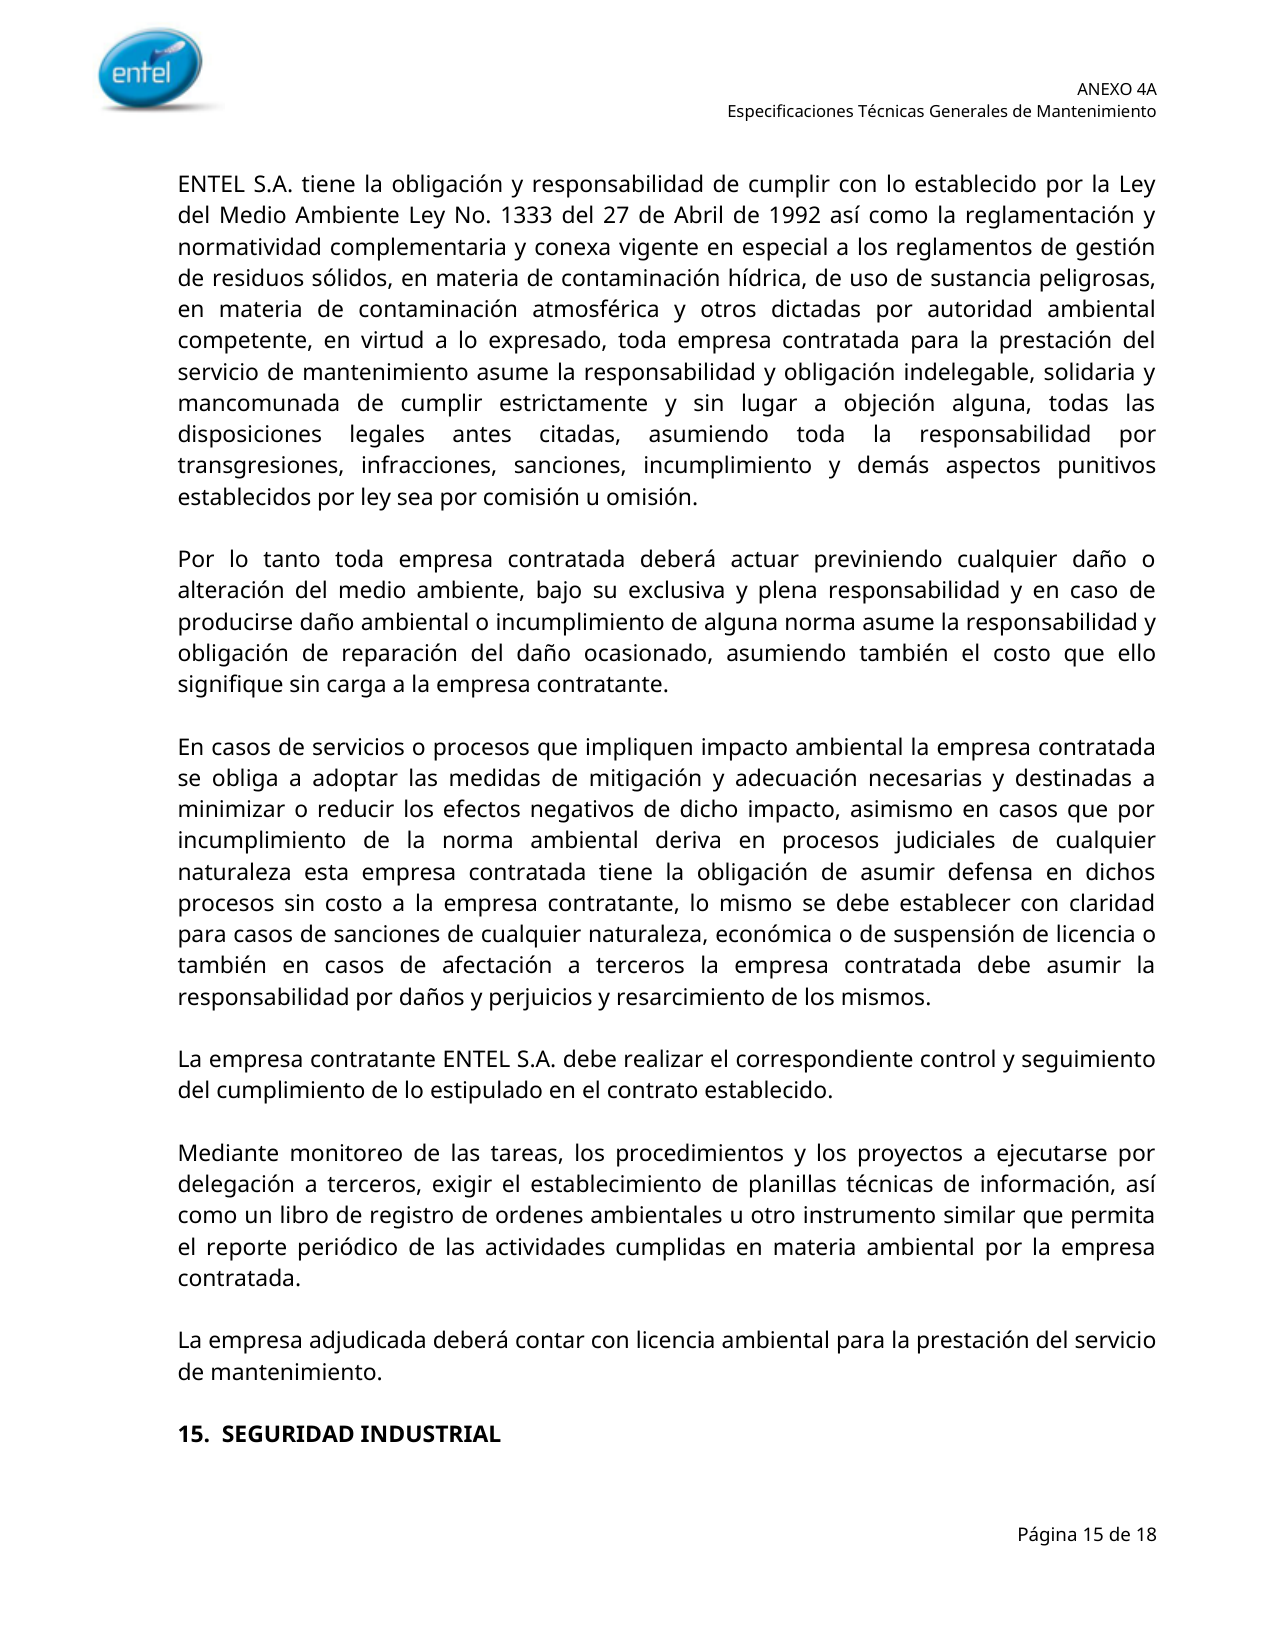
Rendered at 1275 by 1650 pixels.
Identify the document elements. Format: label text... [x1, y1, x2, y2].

text En casos de servicios o procesos que impliquen impacto ambiental la empresa contratada se obliga a adoptar las medidas de mitigación y adecuación necesarias y destinadas a minimizar o reducir los efectos negativos de dicho impacto, asimismo en casos que por incumplimiento de la norma ambiental deriva en procesos judiciales de cualquier naturaleza esta empresa contratada tiene la obligación de asumir defensa en dichos procesos sin costo a la empresa contratante, lo mismo se debe establecer con claridad para casos de sanciones de cualquier naturaleza, económica o de suspensión de licencia o también en casos de afectación a terceros la empresa contratada debe asumir la responsabilidad por daños y perjuicios y resarcimiento de los mismos. [177, 731, 1157, 1012]
text La empresa contratante ENTEL S.A. debe realizar el correspondiente control y seguimiento del cumplimiento de lo estipulado en el contrato establecido. [177, 1043, 1157, 1106]
text La empresa adjudicada deberá contar con licencia ambiental para la prestación del servicio de mantenimiento. [177, 1324, 1157, 1387]
text ENTEL S.A. tiene la obligación y responsabilidad de cumplir con lo establecido por la Ley del Medio Ambiente Ley No. 1333 del 27 de Abril de 1992 así como la reglamentación y normatividad complementaria y conexa vigente en especial a los reglamentos de gestión de residuos sólidos, en materia de contaminación hídrica, de uso de sustancia peligrosas, en materia de contaminación atmosférica y otros dictadas por autoridad ambiental competente, en virtud a lo expresado, toda empresa contratada para la prestación del servicio de mantenimiento asume la responsabilidad y obligación indelegable, solidaria y mancomunada de cumplir estrictamente y sin lugar a objeción alguna, todas las disposiciones legales antes citadas, asumiendo toda la responsabilidad por transgresiones, infracciones, sanciones, incumplimiento y demás aspectos punitivos establecidos por ley sea por comisión u omisión. [177, 168, 1157, 512]
subtitle SEGURIDAD INDUSTRIAL [177, 1418, 1157, 1449]
picture [82, 21, 225, 119]
text Mediante monitoreo de las tareas, los procedimientos y los proyectos a ejecutarse por delegación a terceros, exigir el establecimiento de planillas técnicas de información, así como un libro de registro de ordenes ambientales u otro instrumento similar que permita el reporte periódico de las actividades cumplidas en materia ambiental por la empresa contratada. [177, 1137, 1157, 1293]
text Por lo tanto toda empresa contratada deberá actuar previniendo cualquier daño o alteración del medio ambiente, bajo su exclusiva y plena responsabilidad y en caso de producirse daño ambiental o incumplimiento de alguna norma asume la responsabilidad y obligación de reparación del daño ocasionado, asumiendo también el costo que ello signifique sin carga a la empresa contratante. [177, 543, 1157, 699]
